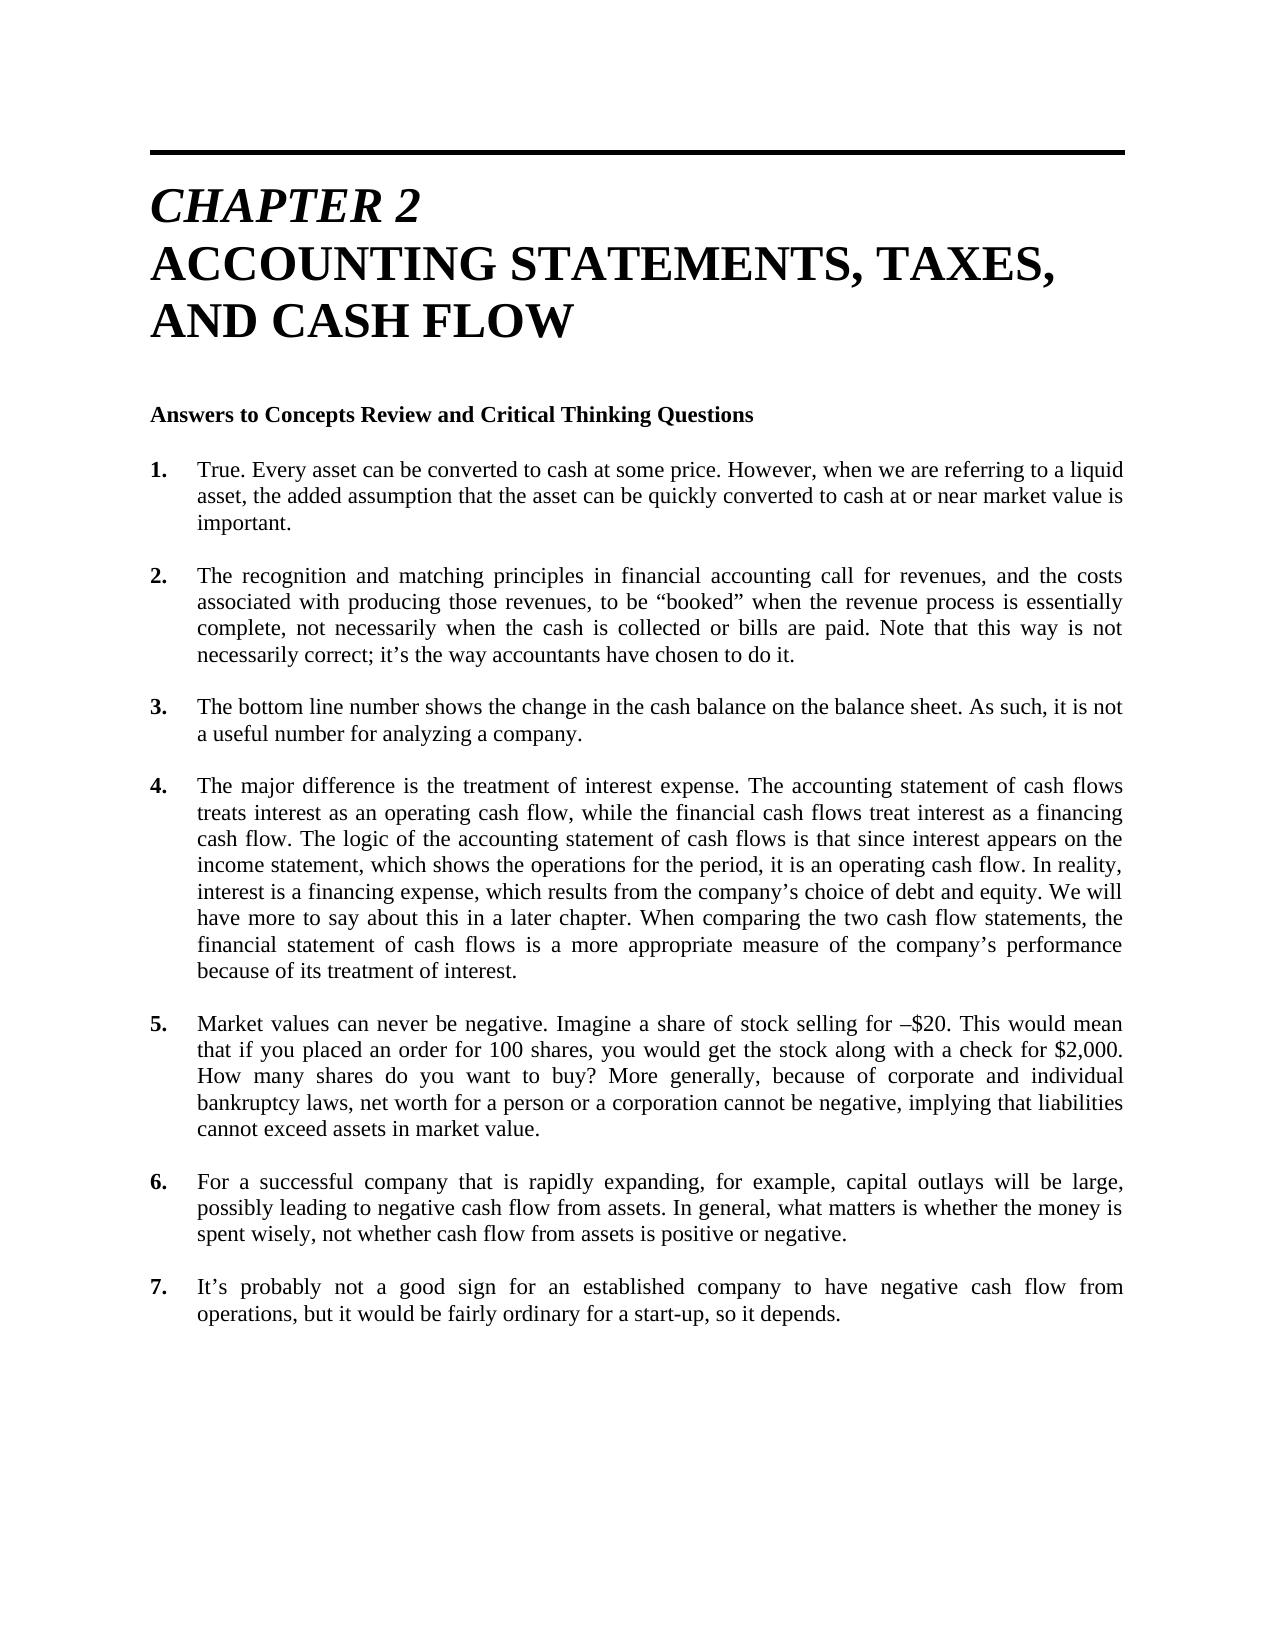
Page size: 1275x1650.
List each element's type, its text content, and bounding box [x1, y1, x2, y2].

text 5. Market values can never be negative. Imagine a share of stock selling for –$20. This would mean that if you placed an order for 100 shares, you would get the stock along with a check for $2,000. How many shares do you want to buy? More generally, because of corporate and individual bankruptcy laws, net worth for a person or a corporation cannot be negative, implying that liabilities cannot exceed assets in market value. [150, 1010, 1125, 1141]
text Answers to Concepts Review and Critical Thinking Questions [150, 401, 1125, 427]
text 1. True. Every asset can be converted to cash at some price. However, when we are referring to a liquid asset, the added assumption that the asset can be quickly converted to cash at or near market value is important. [150, 456, 1125, 535]
text 4. The major difference is the treatment of interest expense. The accounting statement of cash flows treats interest as an operating cash flow, while the financial cash flows treat interest as a financing cash flow. The logic of the accounting statement of cash flows is that since interest appears on the income statement, which shows the operations for the period, it is an operating cash flow. In reality, interest is a financing expense, which results from the company’s choice of debt and equity. We will have more to say about this in a later chapter. When comparing the two cash flow statements, the financial statement of cash flows is a more appropriate measure of the company’s performance because of its treatment of interest. [150, 772, 1125, 983]
text 6. For a successful company that is rapidly expanding, for example, capital outlays will be large, possibly leading to negative cash flow from assets. In general, what matters is whether the money is spent wisely, not whether cash flow from assets is positive or negative. [150, 1168, 1125, 1247]
text 7. It’s probably not a good sign for an established company to have negative cash flow from operations, but it would be fairly ordinary for a start-up, so it depends. [150, 1273, 1125, 1326]
text CHAPTER 2 [150, 176, 1125, 233]
text 2. The recognition and matching principles in financial accounting call for revenues, and the costs associated with producing those revenues, to be “booked” when the revenue process is essentially complete, not necessarily when the cash is collected or bills are paid. Note that this way is not necessarily correct; it’s the way accountants have chosen to do it. [150, 562, 1125, 667]
text ACCOUNTING STATEMENTS, TAXES, AND CASH FLOW [150, 233, 1125, 348]
text 3. The bottom line number shows the change in the cash balance on the balance sheet. As such, it is not a useful number for analyzing a company. [150, 693, 1125, 746]
